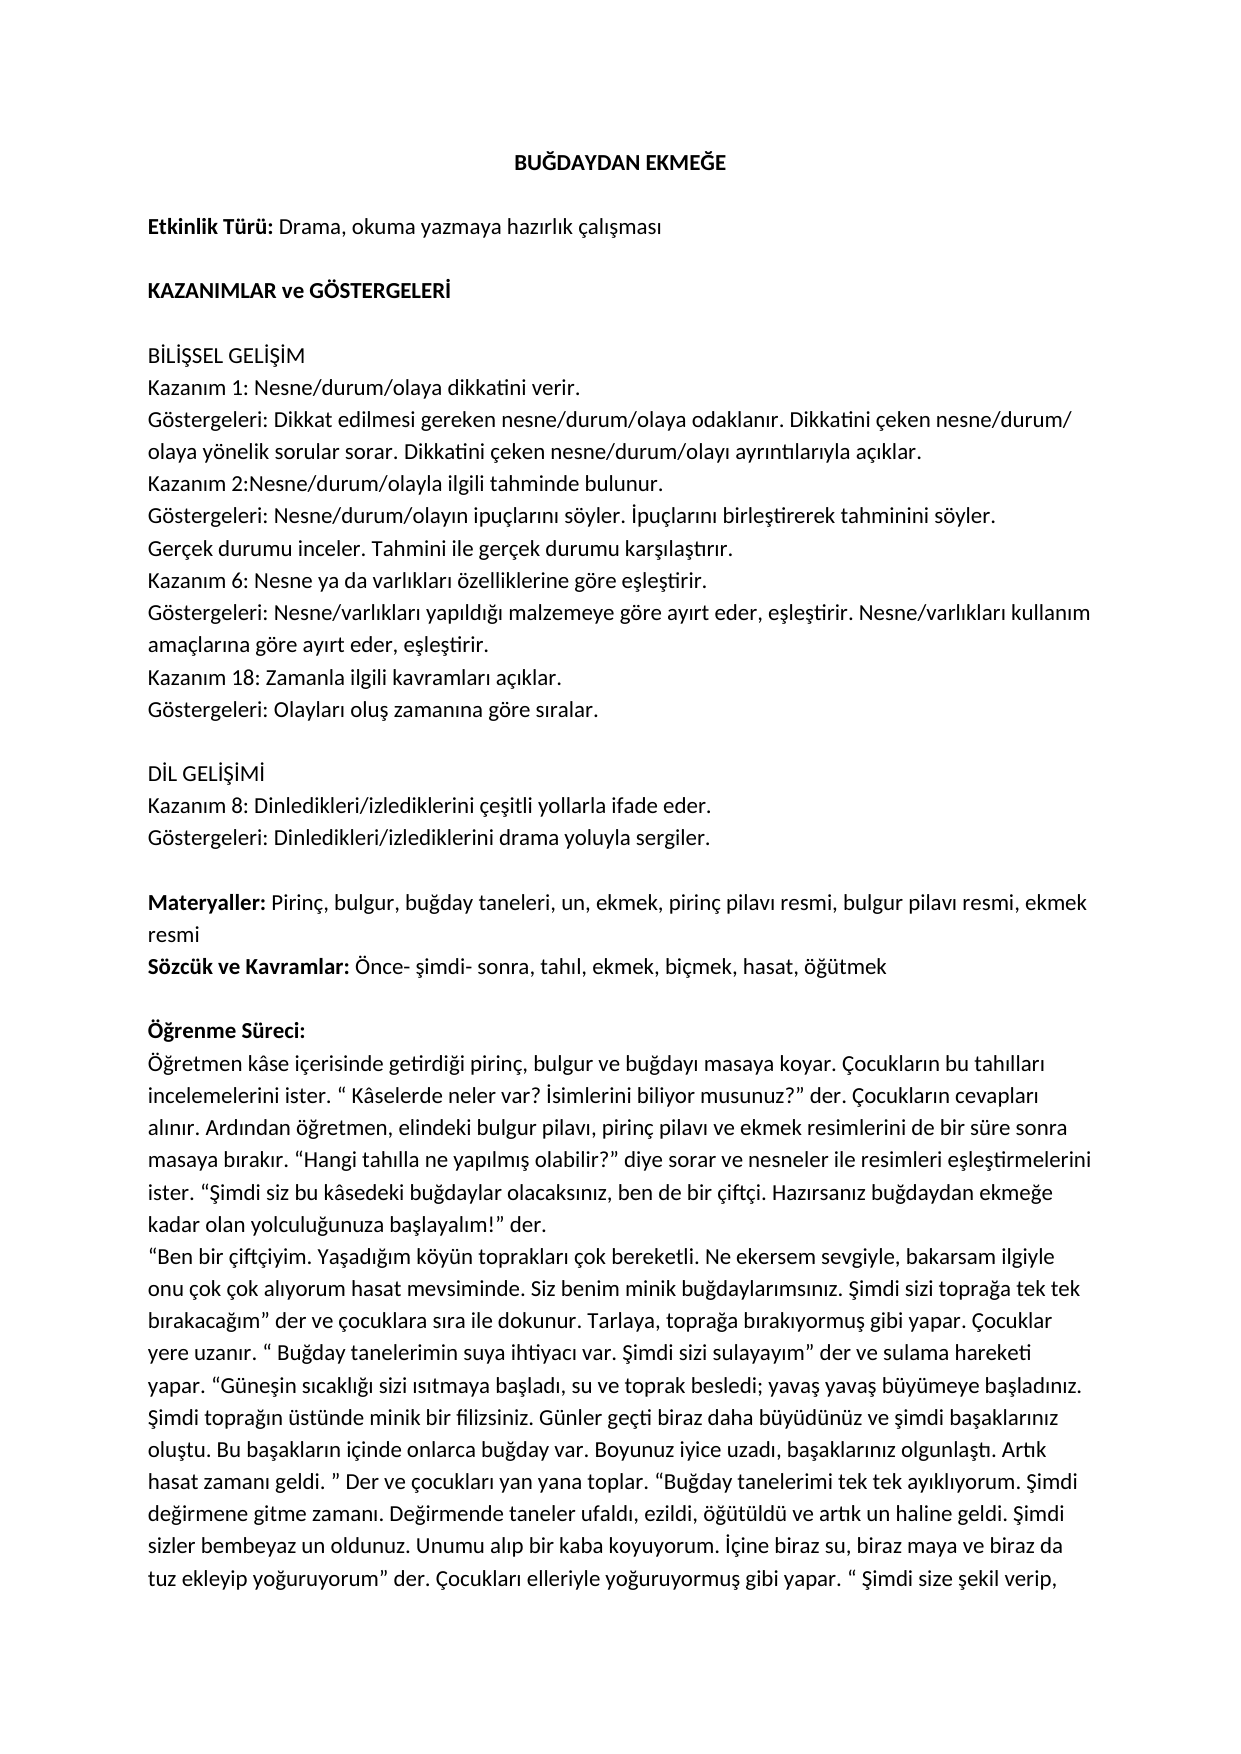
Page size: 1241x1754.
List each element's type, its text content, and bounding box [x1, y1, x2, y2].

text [148, 1242, 1093, 1592]
text Kazanım 18: Zamanla ilgili kavramları açıklar. Göstergeleri: Olayları oluş zamanına göre sıralar. [148, 663, 1093, 723]
text Öğrenme Süreci: [148, 1017, 1093, 1045]
text Sözcük ve Kavramlar: Önce- şimdi- sonra, tahıl, ekmek, biçmek, hasat, öğütmek [148, 952, 1093, 980]
text Etkinlik Türü: Drama, okuma yazmaya hazırlık çalışması [148, 212, 1093, 240]
text Kazanım 2:Nesne/durum/olayla ilgili tahminde bulunur. Göstergeleri: Nesne/durum/olayın ipuçlarını söyler. İpuçlarını birleştirerek tahminini söyler. Gerçek durumu inceler. Tahmini ile gerçek durumu karşılaştırır. [148, 469, 1093, 562]
text Materyaller: Pirinç, bulgur, buğday taneleri, un, ekmek, pirinç pilavı resmi, bulgur pilavı resmi, ekmek resmi [148, 888, 1093, 948]
text KAZANIMLAR ve GÖSTERGELERİ [148, 276, 1093, 304]
text BUĞDAYDAN EKMEĞE [148, 148, 1093, 176]
text DİL GELİŞİMİ Kazanım 8: Dinledikleri/izlediklerini çeşitli yollarla ifade eder. Göstergeleri: Dinledikleri/izlediklerini drama yoluyla sergiler. [148, 759, 1093, 884]
text BİLİŞSEL GELİŞİM Kazanım 1: Nesne/durum/olaya dikkatini verir. Göstergeleri: Dikkat edilmesi gereken nesne/durum/olaya odaklanır. Dikkatini çeken nesne/durum/ olaya yönelik sorular sorar. Dikkatini çeken nesne/durum/olayı ayrıntılarıyla açıklar. [148, 341, 1093, 465]
text Öğretmen kâse içerisinde getirdiği pirinç, bulgur ve buğdayı masaya koyar. Çocukların bu tahılları incelemelerini ister. “ Kâselerde neler var? İsimlerini biliyor musunuz?” der. Çocukların cevapları alınır. Ardından öğretmen, elindeki bulgur pilavı, pirinç pilavı ve ekmek resimlerini de bir süre sonra masaya bırakır. “Hangi tahılla ne yapılmış olabilir?” diye sorar ve nesneler ile resimleri eşleştirmelerini ister. “Şimdi siz bu kâsedeki buğdaylar olacaksınız, ben de bir çiftçi. Hazırsanız buğdaydan ekmeğe kadar olan yolculuğunuza başlayalım!” der. [148, 1049, 1093, 1238]
text Kazanım 6: Nesne ya da varlıkları özelliklerine göre eşleştirir. Göstergeleri: Nesne/varlıkları yapıldığı malzemeye göre ayırt eder, eşleştirir. Nesne/varlıkları kullanım amaçlarına göre ayırt eder, eşleştirir. [148, 566, 1093, 658]
